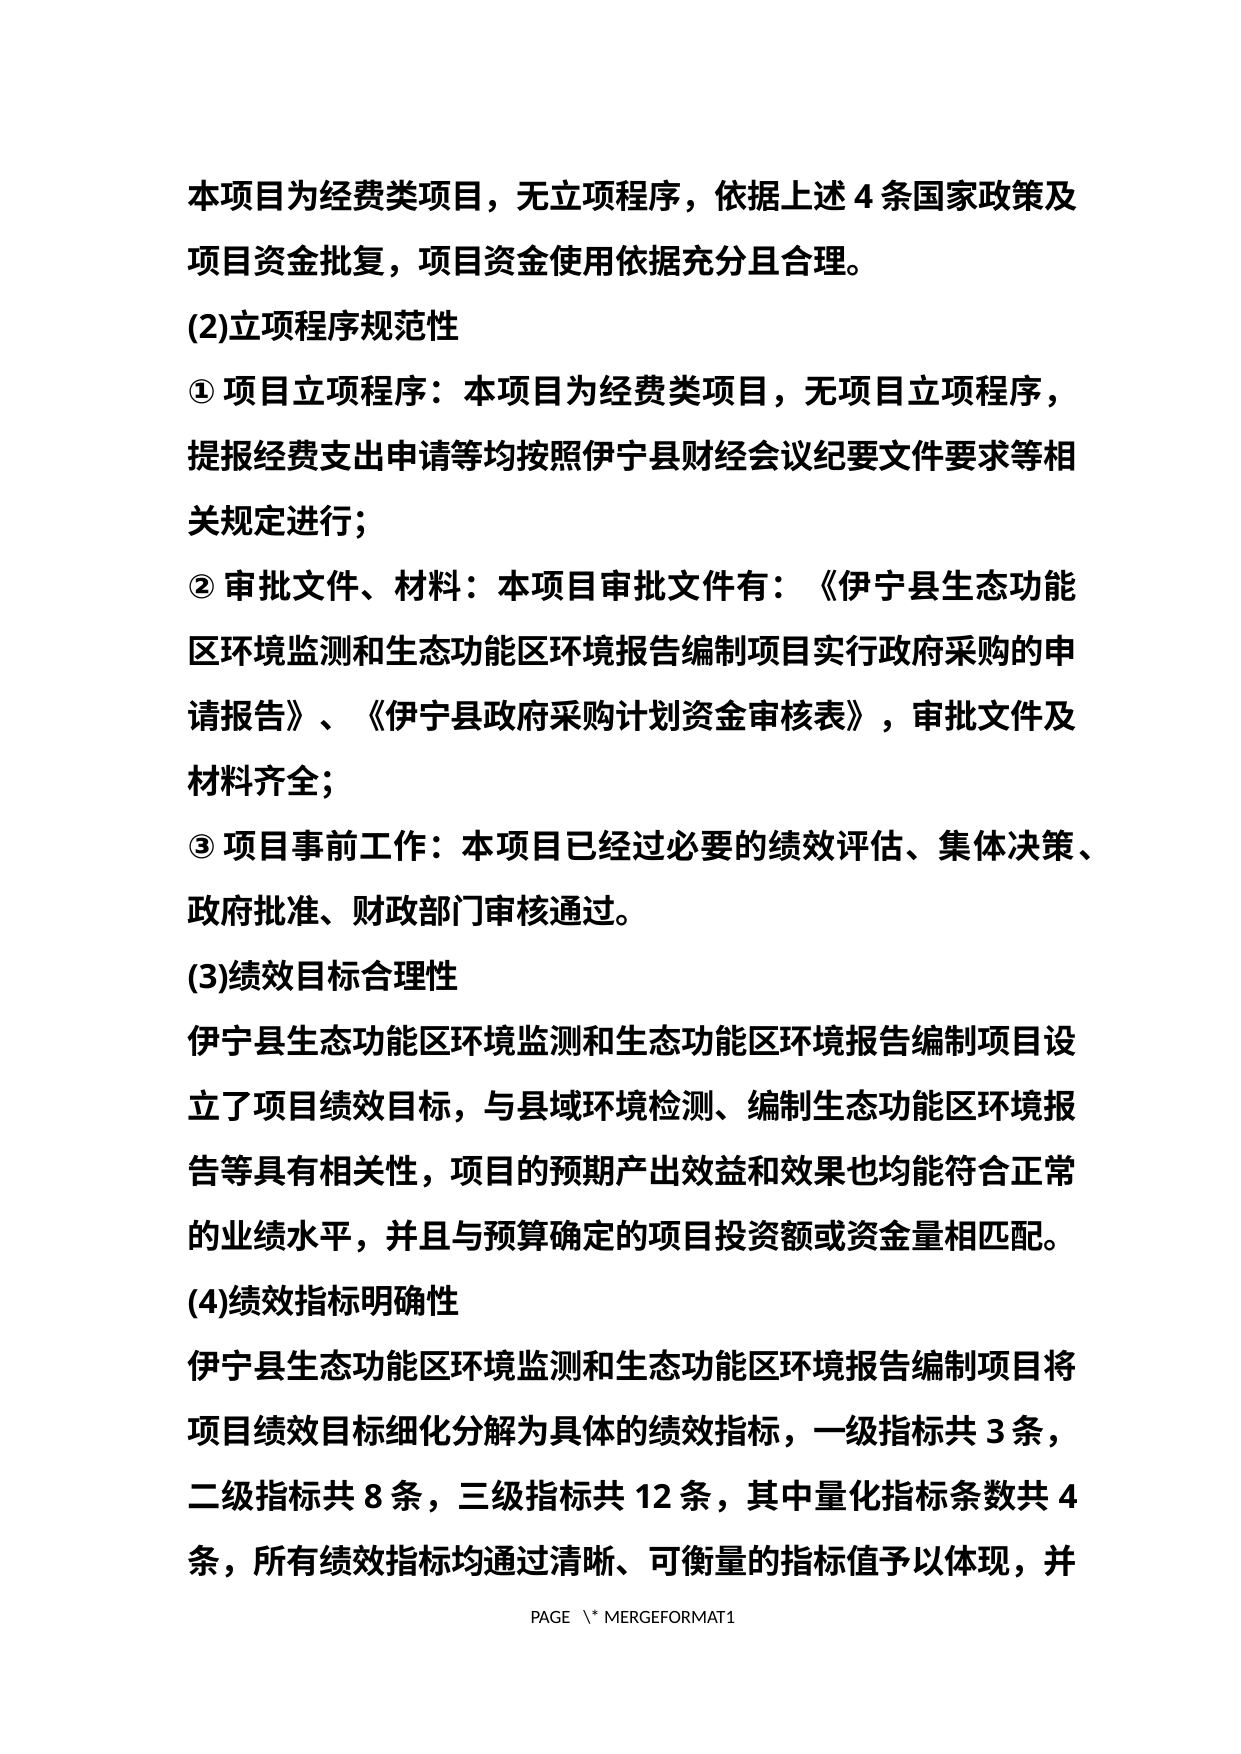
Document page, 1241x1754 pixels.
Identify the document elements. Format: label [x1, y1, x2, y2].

text [187, 162, 1078, 1592]
